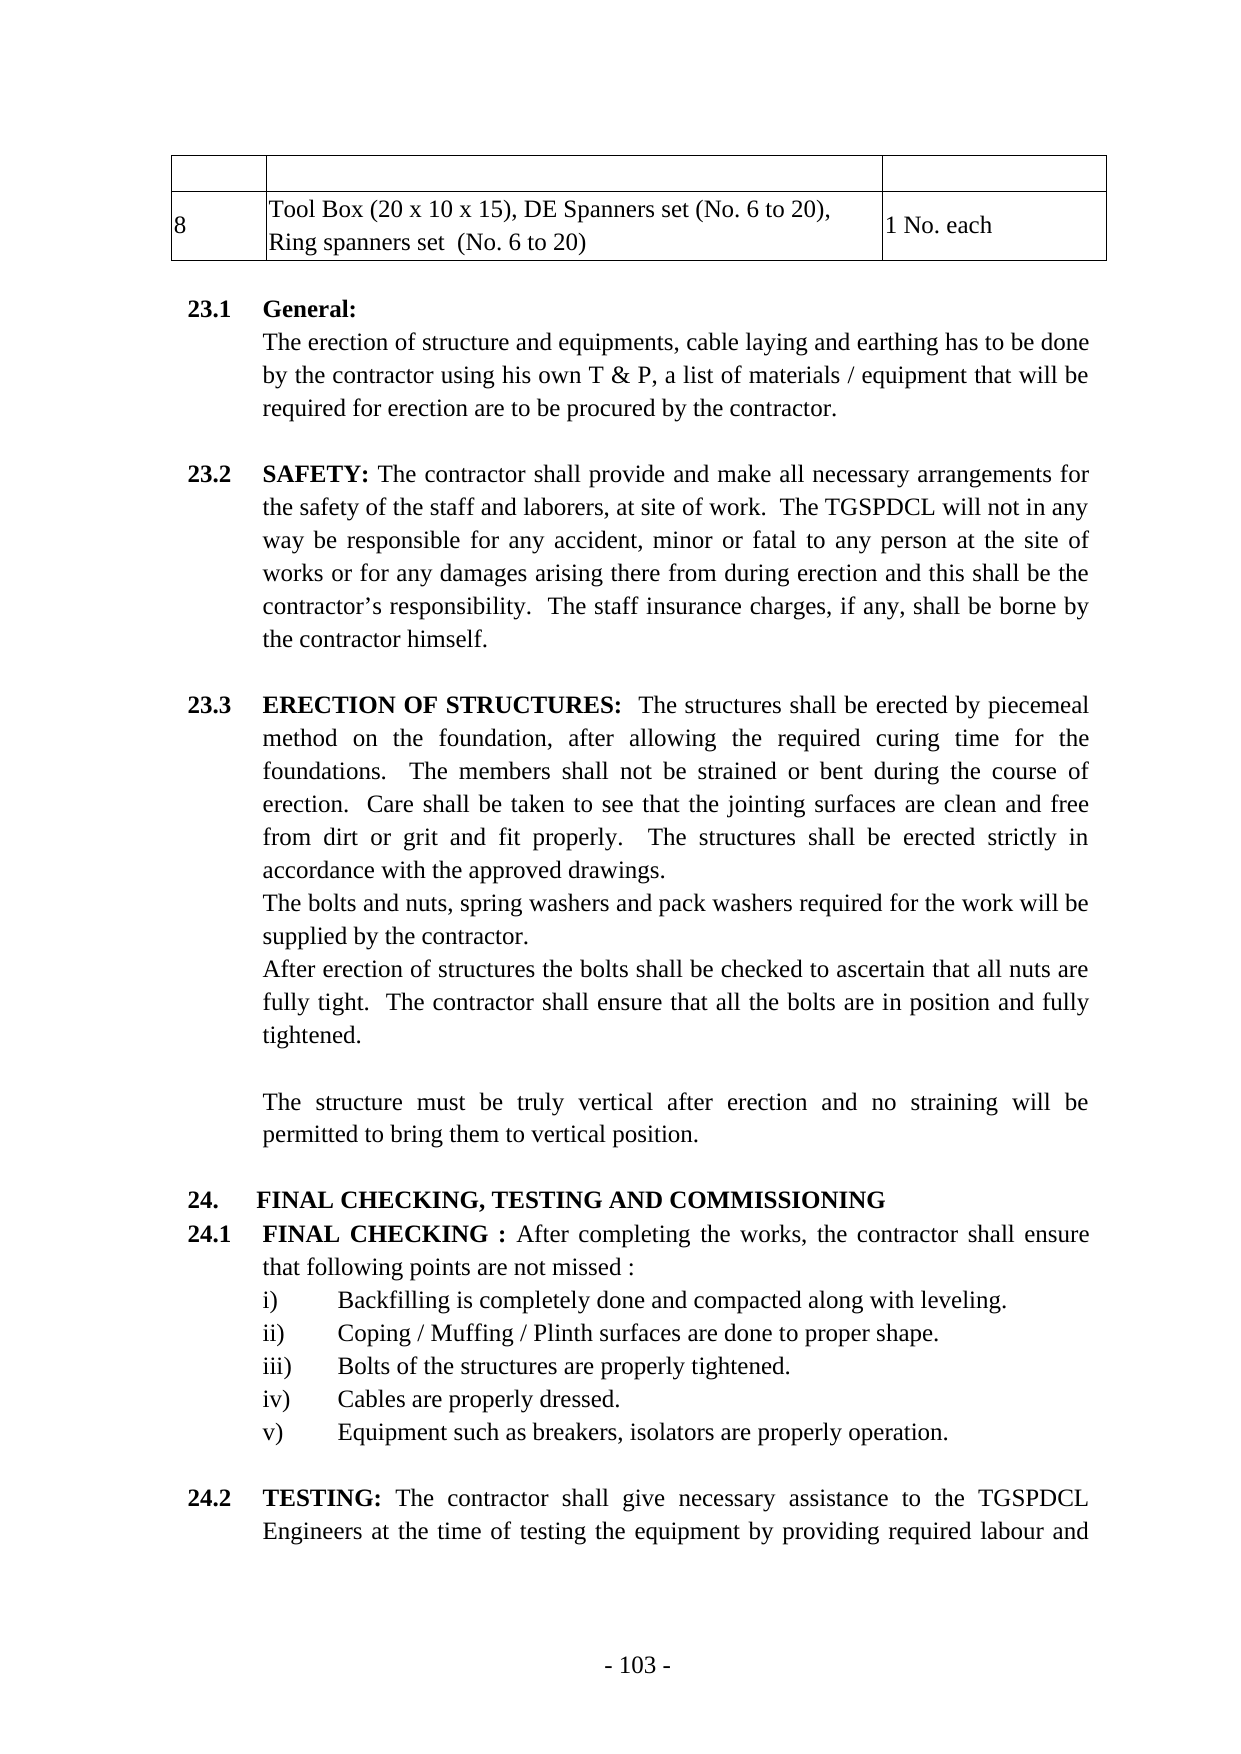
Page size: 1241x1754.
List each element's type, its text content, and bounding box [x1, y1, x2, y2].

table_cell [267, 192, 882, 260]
list Backfilling is completely done and compacted along with leveling. [262, 1285, 1090, 1313]
text After erection of structures the bolts shall be checked to ascertain that all nuts are fully tight. The contractor shall ensure that all the bolts are in position and fully tightened. [187, 954, 1090, 1049]
text 24.1 FINAL CHECKING : After completing the works, the contractor shall ensure that following points are not missed : [187, 1219, 1090, 1280]
list Coping / Muffing / Plinth surfaces are done to proper shape. [262, 1318, 1090, 1346]
text The structure must be truly vertical after erection and no straining will be permitted to bring them to vertical position. [187, 1087, 1090, 1148]
text 23.3 ERECTION OF STRUCTURES: The structures shall be erected by piecemeal method on the foundation, after allowing the required curing time for the foundations. The members shall not be strained or bent during the course of erection. Care shall be taken to see that the jointing surfaces are clean and free from dirt or grit and fit properly. The structures shall be erected strictly in accordance with the approved drawings. [187, 690, 1090, 884]
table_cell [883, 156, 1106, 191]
list Cables are properly dressed. [262, 1384, 1090, 1412]
text 23.2 SAFETY: The contractor shall provide and make all necessary arrangements for the safety of the staff and laborers, at site of work. The TGSPDCL will not in any way be responsible for any accident, minor or fatal to any person at the site of works or for any damages arising there from during erection and this shall be the contractor’s responsibility. The staff insurance charges, if any, shall be borne by the contractor himself. [187, 459, 1090, 653]
list Bolts of the structures are properly tightened. [262, 1351, 1090, 1379]
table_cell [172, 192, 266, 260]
text The erection of structure and equipments, cable laying and earthing has to be done by the contractor using his own T & P, a list of materials / equipment that will be required for erection are to be procured by the contractor. [262, 327, 1090, 422]
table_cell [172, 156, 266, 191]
list Equipment such as breakers, isolators are properly operation. [262, 1417, 1090, 1446]
text The bolts and nuts, spring washers and pack washers required for the work will be supplied by the contractor. [187, 888, 1090, 950]
text 24. FINAL CHECKING, TESTING AND COMMISSIONING [187, 1186, 1090, 1214]
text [187, 1483, 1090, 1544]
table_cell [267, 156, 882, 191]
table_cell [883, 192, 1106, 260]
text 23.1 General: [187, 294, 1090, 323]
